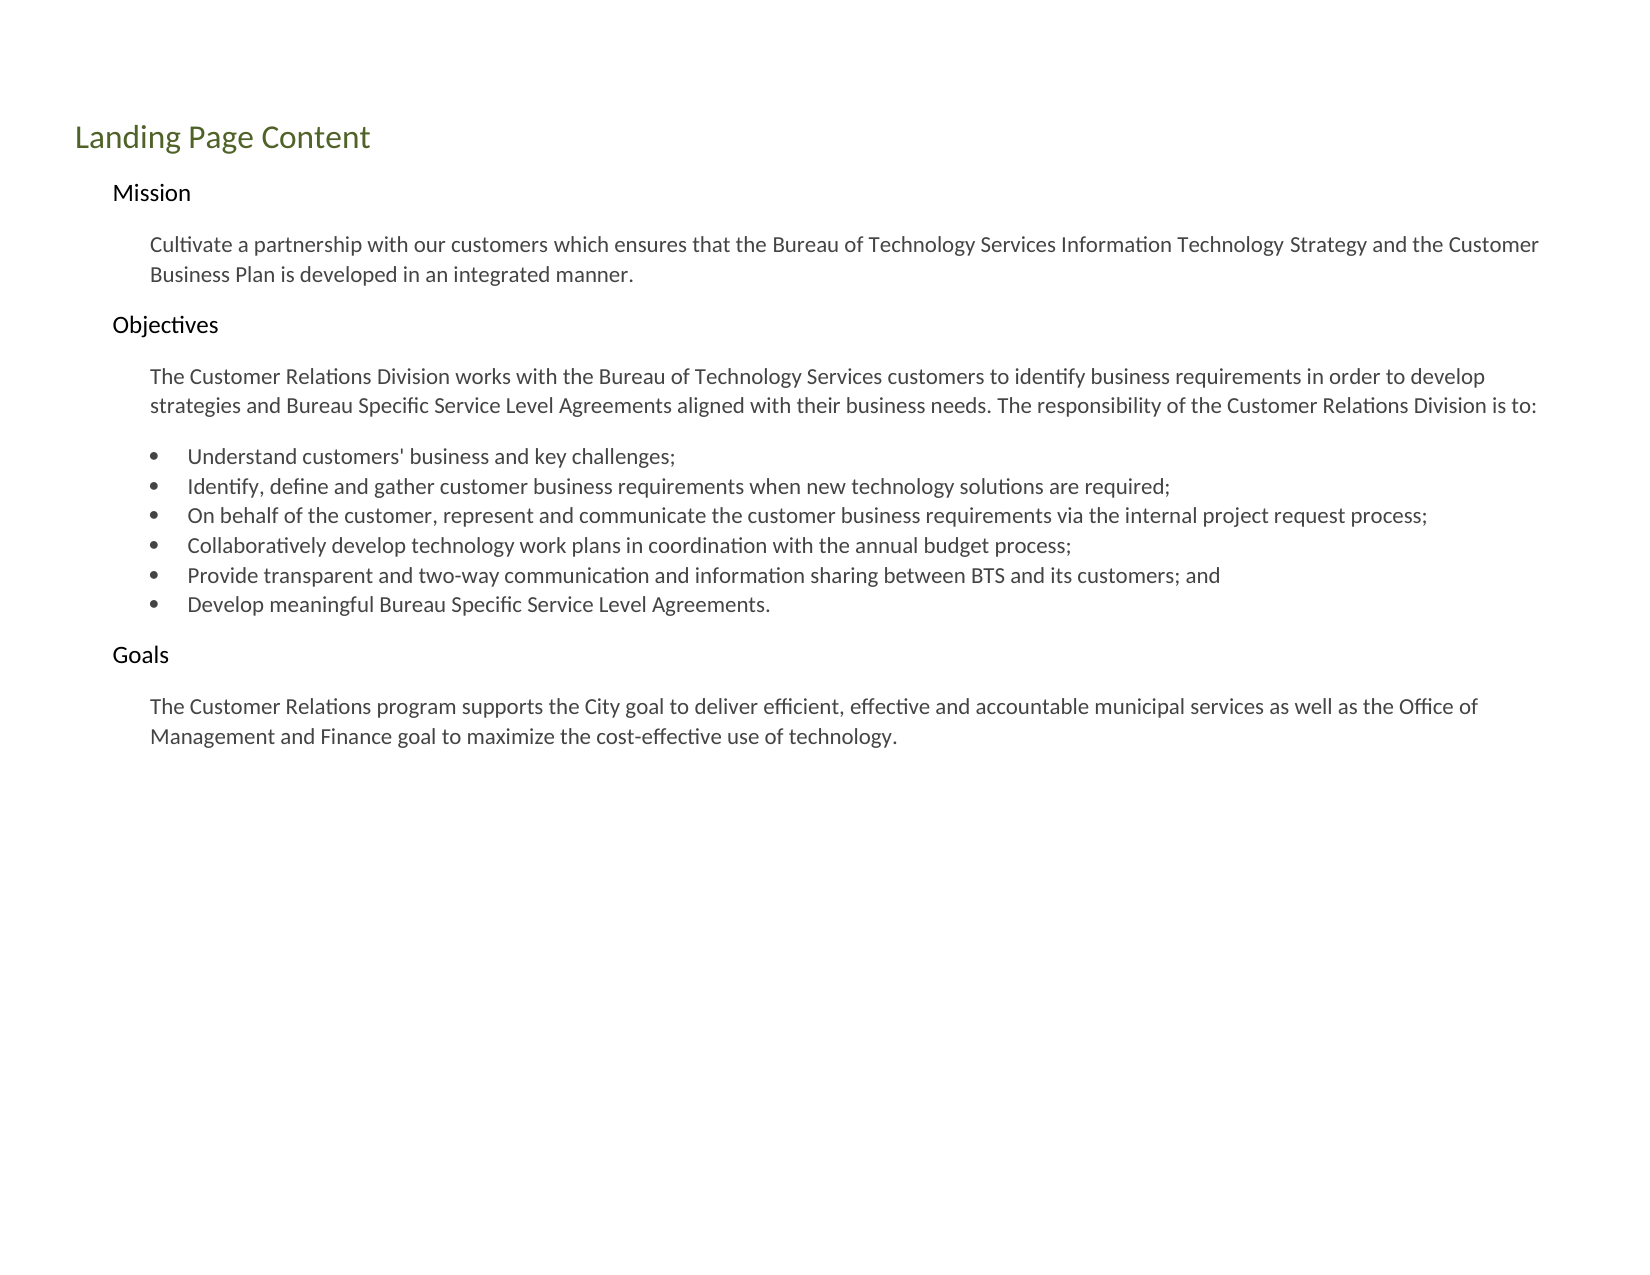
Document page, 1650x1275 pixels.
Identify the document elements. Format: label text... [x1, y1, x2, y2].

text Collaboratively develop technology work plans in coordination with the annual budget process; [150, 529, 1575, 559]
text The Customer Relations Division works with the Bureau of Technology Services customers to identify business requirements in order to develop strategies and Bureau Specific Service Level Agreements aligned with their business needs. The responsibility of the Customer Relations Division is to: [150, 360, 1575, 419]
text Identify, define and gather customer business requirements when new technology solutions are required; [150, 470, 1575, 500]
text Provide transparent and two-way communication and information sharing between BTS and its customers; and [150, 559, 1575, 589]
subtitle Landing Page Content [75, 75, 1575, 156]
subtitle Goals [112, 639, 1575, 670]
text The Customer Relations program supports the City goal to deliver efficient, effective and accountable municipal services as well as the Office of Management and Finance goal to maximize the cost-effective use of technology. [150, 691, 1575, 750]
text Cultivate a partnership with our customers which ensures that the Bureau of Technology Services Information Technology Strategy and the Customer Business Plan is developed in an integrated manner. [150, 229, 1575, 288]
subtitle Objectives [112, 309, 1575, 339]
text On behalf of the customer, represent and communicate the customer business requirements via the internal project request process; [150, 500, 1575, 529]
subtitle Mission [112, 177, 1575, 208]
text Develop meaningful Bureau Specific Service Level Agreements. [150, 589, 1575, 618]
text Understand customers' business and key challenges; [150, 440, 1575, 470]
